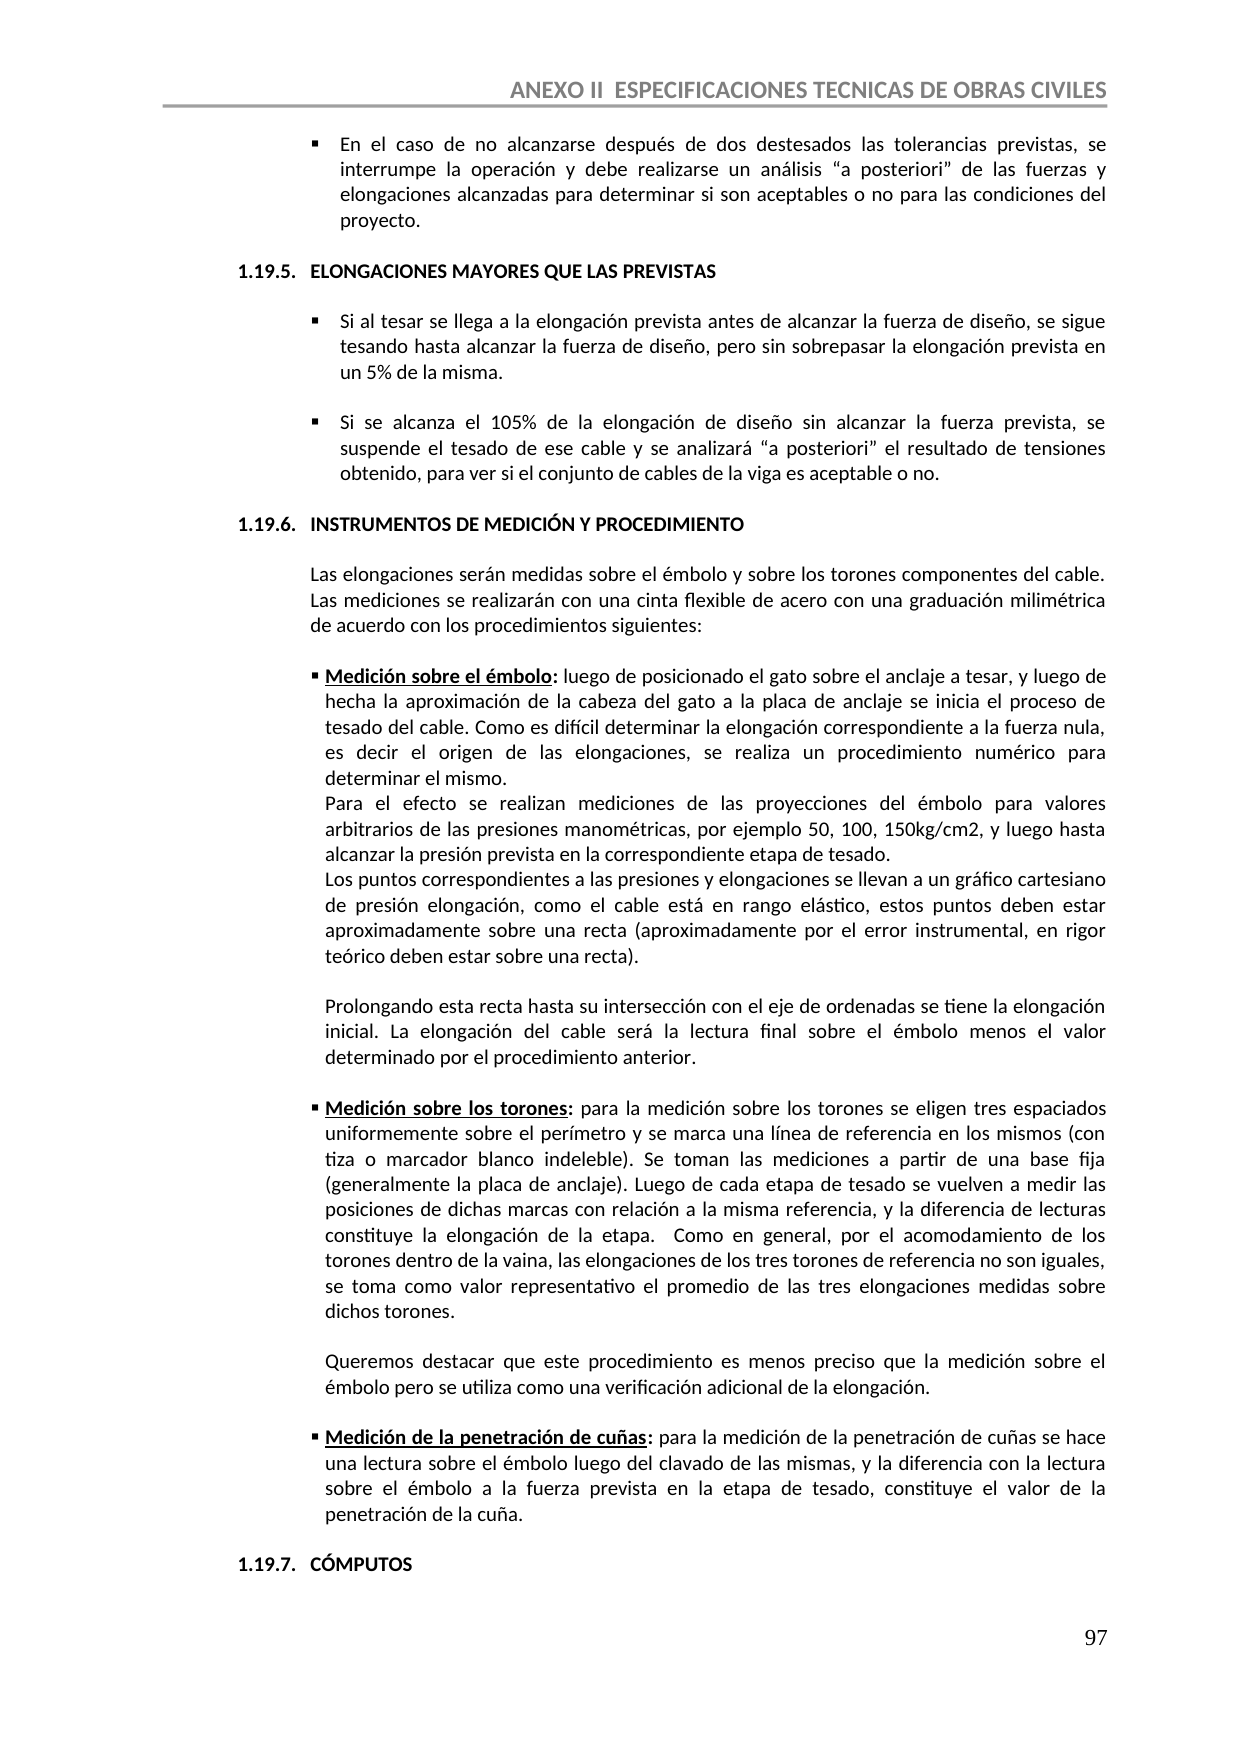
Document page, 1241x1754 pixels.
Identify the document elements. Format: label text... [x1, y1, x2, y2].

list Medición sobre los torones: para la medición sobre los torones se eligen tres espaciados uniformemente sobre el perímetro y se marca una línea de referencia en los mismos (con tiza o marcador blanco indeleble). Se toman las mediciones a partir de una base fija (generalmente la placa de anclaje). Luego de cada etapa de tesado se vuelven a medir las posiciones de dichas marcas con relación a la misma referencia, y la diferencia de lecturas constituye la elongación de la etapa. Como en general, por el acomodamiento de los torones dentro de la vaina, las elongaciones de los tres torones de referencia no son iguales, se toma como valor representativo el promedio de las tres elongaciones medidas sobre dichos torones. [310, 1095, 1107, 1324]
list Prolongando esta recta hasta su intersección con el eje de ordenadas se tiene la elongación inicial. La elongación del cable será la lectura final sobre el émbolo menos el valor determinado por el procedimiento anterior. [325, 993, 1107, 1069]
list ELONGACIONES MAYORES QUE LAS PREVISTAS [237, 258, 1107, 283]
list Para el efecto se realizan mediciones de las proyecciones del émbolo para valores arbitrarios de las presiones manométricas, por ejemplo 50, 100, 150kg/cm2, y luego hasta alcanzar la presión prevista en la correspondiente etapa de tesado. [325, 790, 1107, 867]
list Medición de la penetración de cuñas: para la medición de la penetración de cuñas se hace una lectura sobre el émbolo luego del clavado de las mismas, y la diferencia con la lectura sobre el émbolo a la fuerza prevista en la etapa de tesado, constituye el valor de la penetración de la cuña. [310, 1424, 1107, 1526]
list Queremos destacar que este procedimiento es menos preciso que la medición sobre el émbolo pero se utiliza como una verificación adicional de la elongación. [325, 1349, 1107, 1399]
list Si al tesar se llega a la elongación prevista antes de alcanzar la fuerza de diseño, se sigue tesando hasta alcanzar la fuerza de diseño, pero sin sobrepasar la elongación prevista en un 5% de la misma. [310, 308, 1107, 384]
list CÓMPUTOS [237, 1552, 1107, 1577]
list Medición sobre el émbolo: luego de posicionado el gato sobre el anclaje a tesar, y luego de hecha la aproximación de la cabeza del gato a la placa de anclaje se inicia el proceso de tesado del cable. Como es difícil determinar la elongación correspondiente a la fuerza nula, es decir el origen de las elongaciones, se realiza un procedimiento numérico para determinar el mismo. [310, 663, 1107, 790]
list En el caso de no alcanzarse después de dos destesados las tolerancias previstas, se interrumpe la operación y debe realizarse un análisis “a posteriori” de las fuerzas y elongaciones alcanzadas para determinar si son aceptables o no para las condiciones del proyecto. [310, 131, 1107, 232]
list INSTRUMENTOS DE MEDICIÓN Y PROCEDIMIENTO [237, 511, 1107, 537]
list Los puntos correspondientes a las presiones y elongaciones se llevan a un gráfico cartesiano de presión elongación, como el cable está en rango elástico, estos puntos deben estar aproximadamente sobre una recta (aproximadamente por el error instrumental, en rigor teórico deben estar sobre una recta). [325, 867, 1107, 968]
text Las elongaciones serán medidas sobre el émbolo y sobre los torones componentes del cable. Las mediciones se realizarán con una cinta flexible de acero con una graduación milimétrica de acuerdo con los procedimientos siguientes: [310, 562, 1107, 638]
list Si se alcanza el 105% de la elongación de diseño sin alcanzar la fuerza prevista, se suspende el tesado de ese cable y se analizará “a posteriori” el resultado de tensiones obtenido, para ver si el conjunto de cables de la viga es aceptable o no. [310, 409, 1107, 486]
